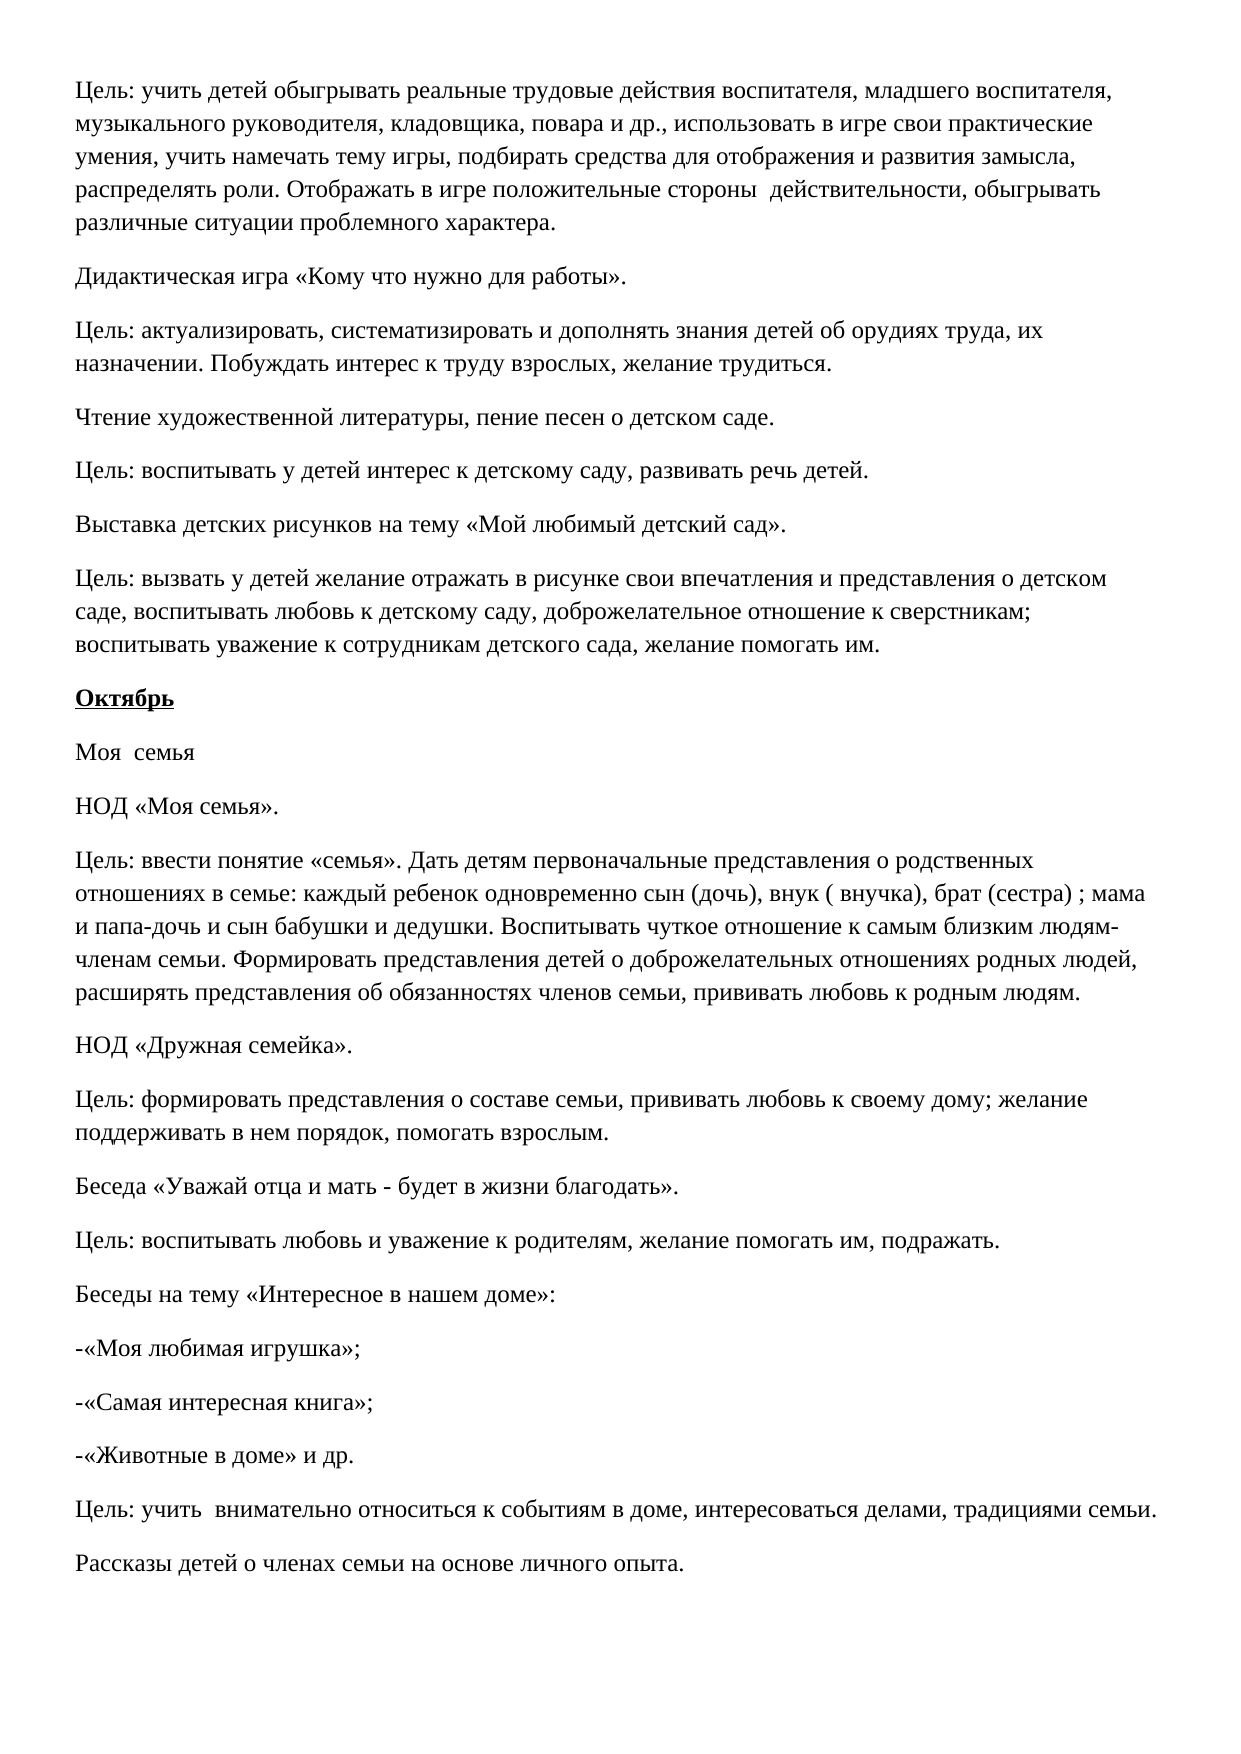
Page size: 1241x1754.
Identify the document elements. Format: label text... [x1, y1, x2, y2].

text НОД «Дружная семейка». [75, 1031, 1165, 1059]
text -«Животные в доме» и др. [75, 1441, 1165, 1469]
text Беседа «Уважай отца и мать - будет в жизни благодать». [75, 1171, 1165, 1200]
text Цель: воспитывать любовь и уважение к родителям, желание помогать им, подражать. [75, 1225, 1165, 1254]
text Цель: учить детей обыгрывать реальные трудовые действия воспитателя, младшего воспитателя, музыкального руководителя, кладовщика, повара и др., использовать в игре свои практические умения, учить намечать тему игры, подбирать средства для отображения и развития замысла, распределять роли. Отображать в игре положительные стороны действительности, обыгрывать различные ситуации проблемного характера. [75, 75, 1165, 236]
text Октябрь [75, 683, 1165, 712]
text Беседы на тему «Интересное в нашем доме»: [75, 1279, 1165, 1308]
text НОД «Моя семья». [75, 791, 1165, 819]
text -«Самая интересная книга»; [75, 1387, 1165, 1416]
text Цель: учить внимательно относиться к событиям в доме, интересоваться делами, традициями семьи. [75, 1494, 1165, 1523]
text Цель: актуализировать, систематизировать и дополнять знания детей об орудиях труда, их назначении. Побуждать интерес к труду взрослых, желание трудиться. [75, 315, 1165, 377]
text Цель: вызвать у детей желание отражать в рисунке свои впечатления и представления о детском саде, воспитывать любовь к детскому саду, доброжелательное отношение к сверстникам; воспитывать уважение к сотрудникам детского сада, желание помогать им. [75, 563, 1165, 658]
text Цель: формировать представления о составе семьи, прививать любовь к своему дому; желание поддерживать в нем порядок, помогать взрослым. [75, 1084, 1165, 1146]
text Дидактическая игра «Кому что нужно для работы». [75, 261, 1165, 290]
text Цель: воспитывать у детей интерес к детскому саду, развивать речь детей. [75, 456, 1165, 484]
text Рассказы детей о членах семьи на основе личного опыта. [75, 1548, 1165, 1577]
text Моя семья [75, 737, 1165, 766]
text Цель: ввести понятие «семья». Дать детям первоначальные представления о родственных отношениях в семье: каждый ребенок одновременно сын (дочь), внук ( внучка), брат (сестра) ; мама и папа-дочь и сын бабушки и дедушки. Воспитывать чуткое отношение к самым близким людям-членам семьи. Формировать представления детей о доброжелательных отношениях родных людей, расширять представления об обязанностях членов семьи, прививать любовь к родным людям. [75, 845, 1165, 1006]
text -«Моя любимая игрушка»; [75, 1333, 1165, 1362]
text Чтение художественной литературы, пение песен о детском саде. [75, 402, 1165, 430]
text Выставка детских рисунков на тему «Мой любимый детский сад». [75, 509, 1165, 538]
